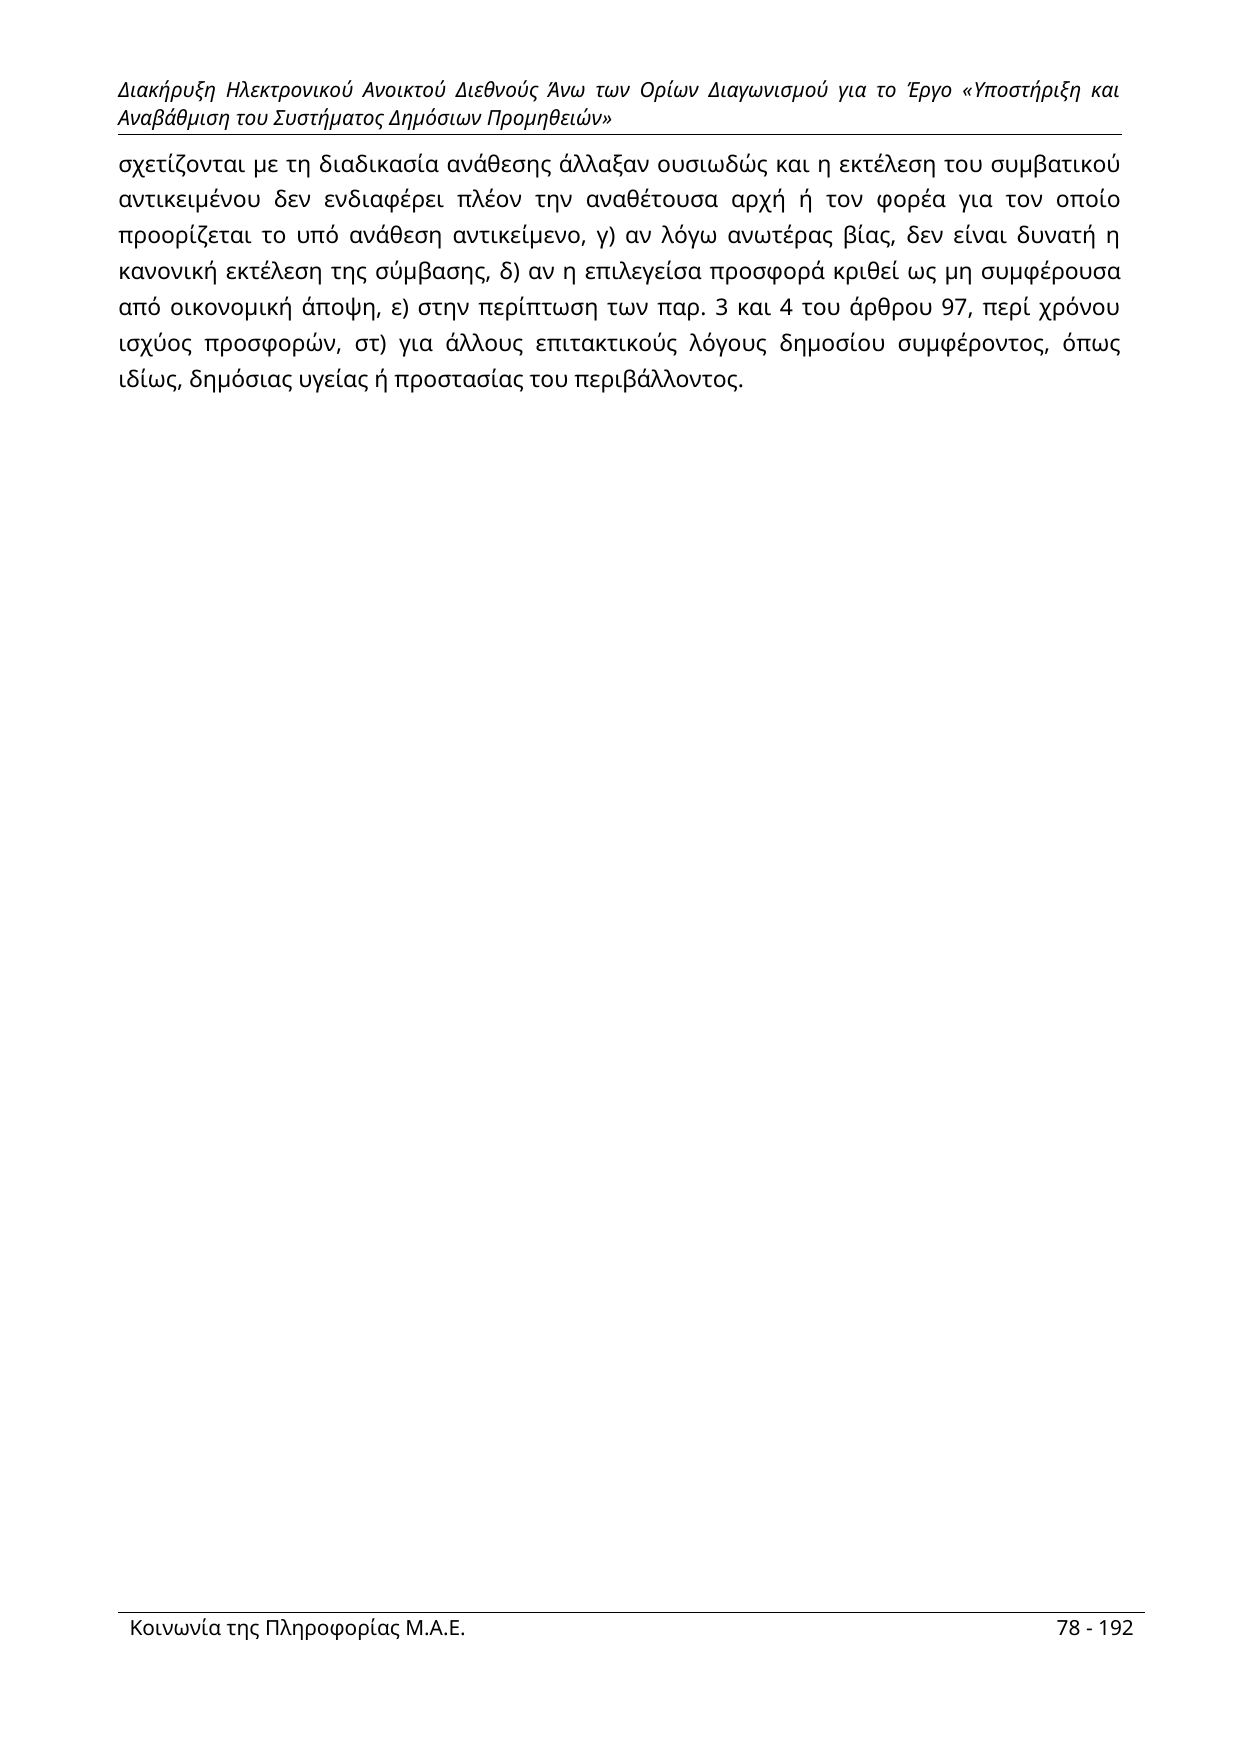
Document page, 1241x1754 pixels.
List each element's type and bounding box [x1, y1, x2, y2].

text [118, 147, 1122, 394]
